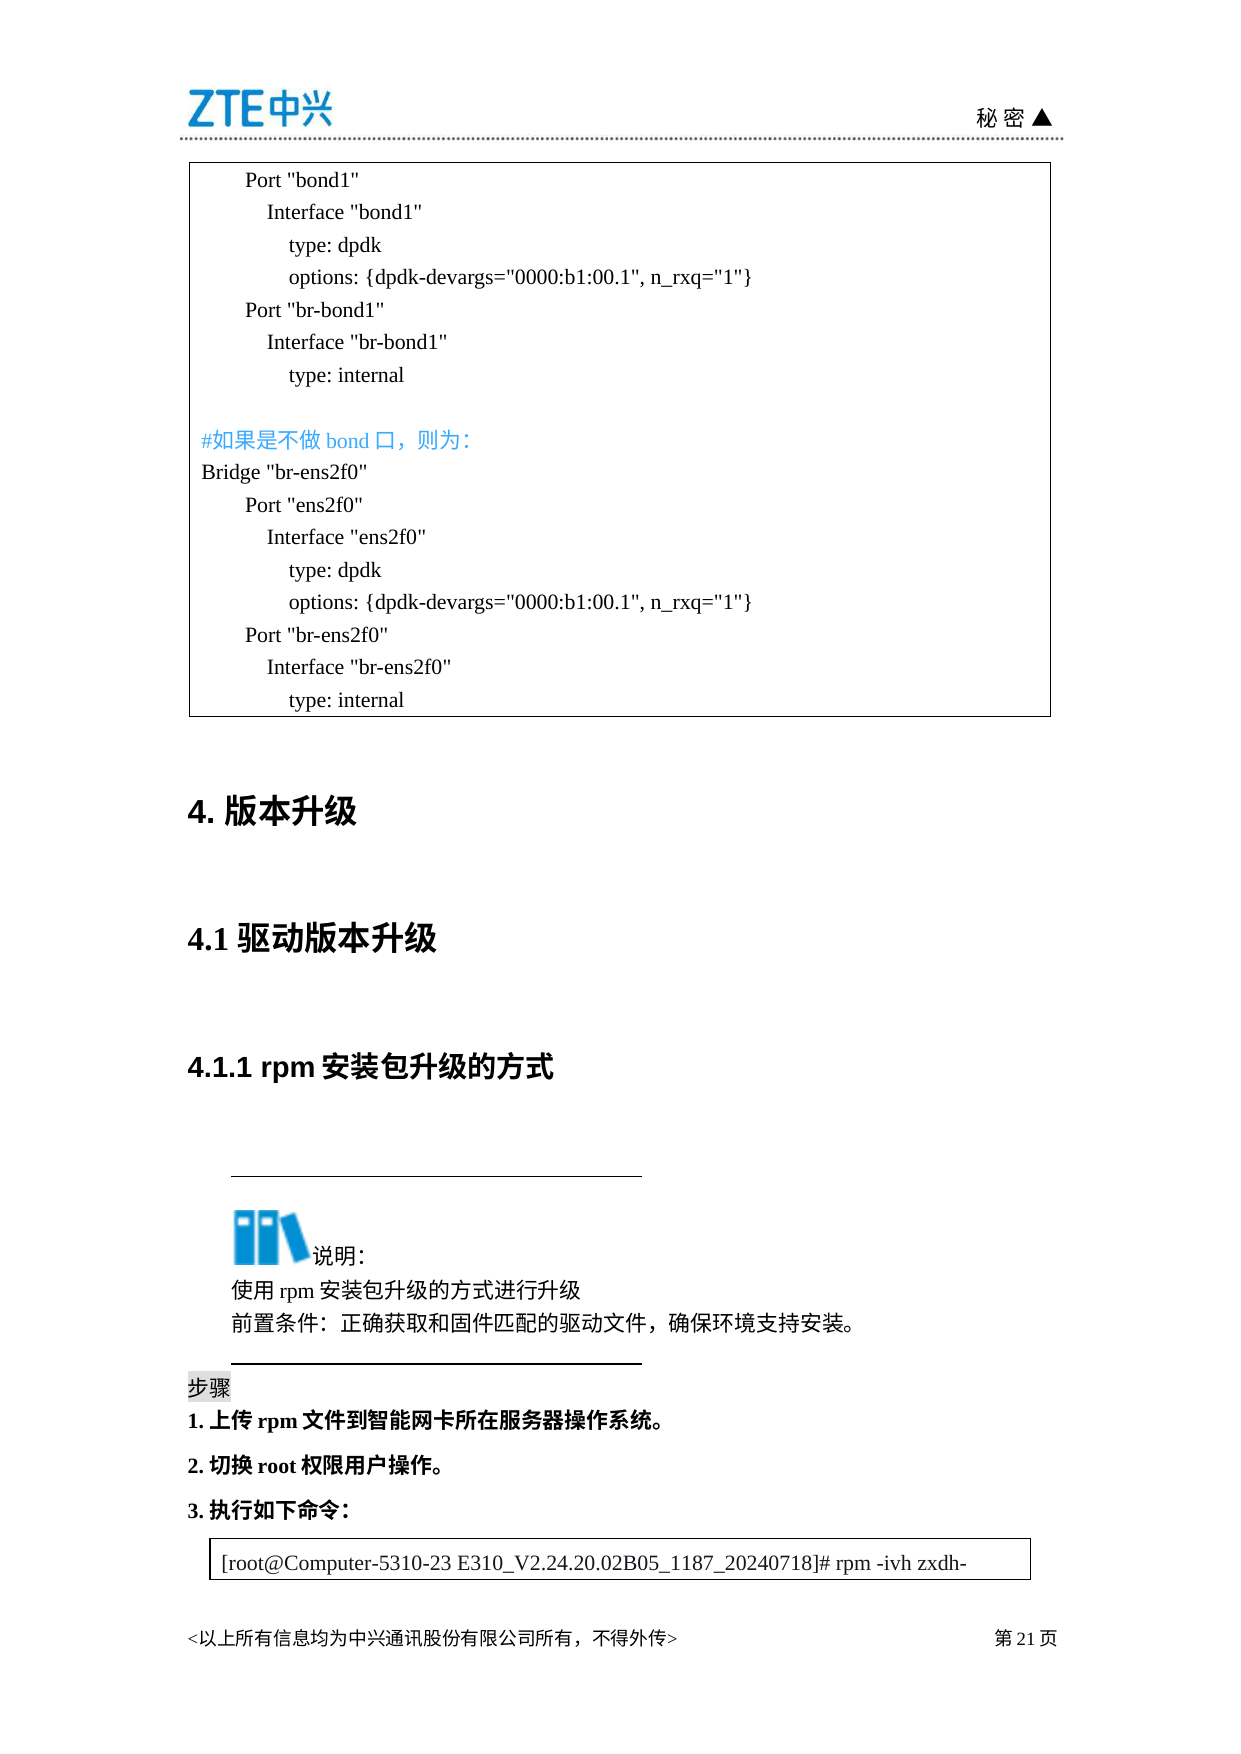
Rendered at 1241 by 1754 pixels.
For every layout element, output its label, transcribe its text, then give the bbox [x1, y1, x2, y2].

subtitle 驱动版本升级 [187, 903, 1053, 968]
list 执行如下命令： [187, 1493, 1053, 1525]
list 上传rpm文件到智能网卡所在服务器操作系统。 [187, 1403, 1053, 1435]
list 切换root权限用户操作。 [187, 1448, 1053, 1480]
picture [179, 134, 1064, 143]
picture [231, 1210, 313, 1265]
subtitle 版本升级 [187, 776, 1053, 841]
list 前置条件：正确获取和固件匹配的驱动文件，确保环境支持安装。 [231, 1305, 1053, 1338]
text 步骤 [187, 1370, 1053, 1403]
list 使用rpm安装包升级的方式进行升级 [231, 1273, 1053, 1305]
subtitle 4.1.1 rpm安装包升级的方式 [187, 1032, 1053, 1097]
picture [187, 88, 333, 127]
text 说明： [187, 1208, 1053, 1273]
